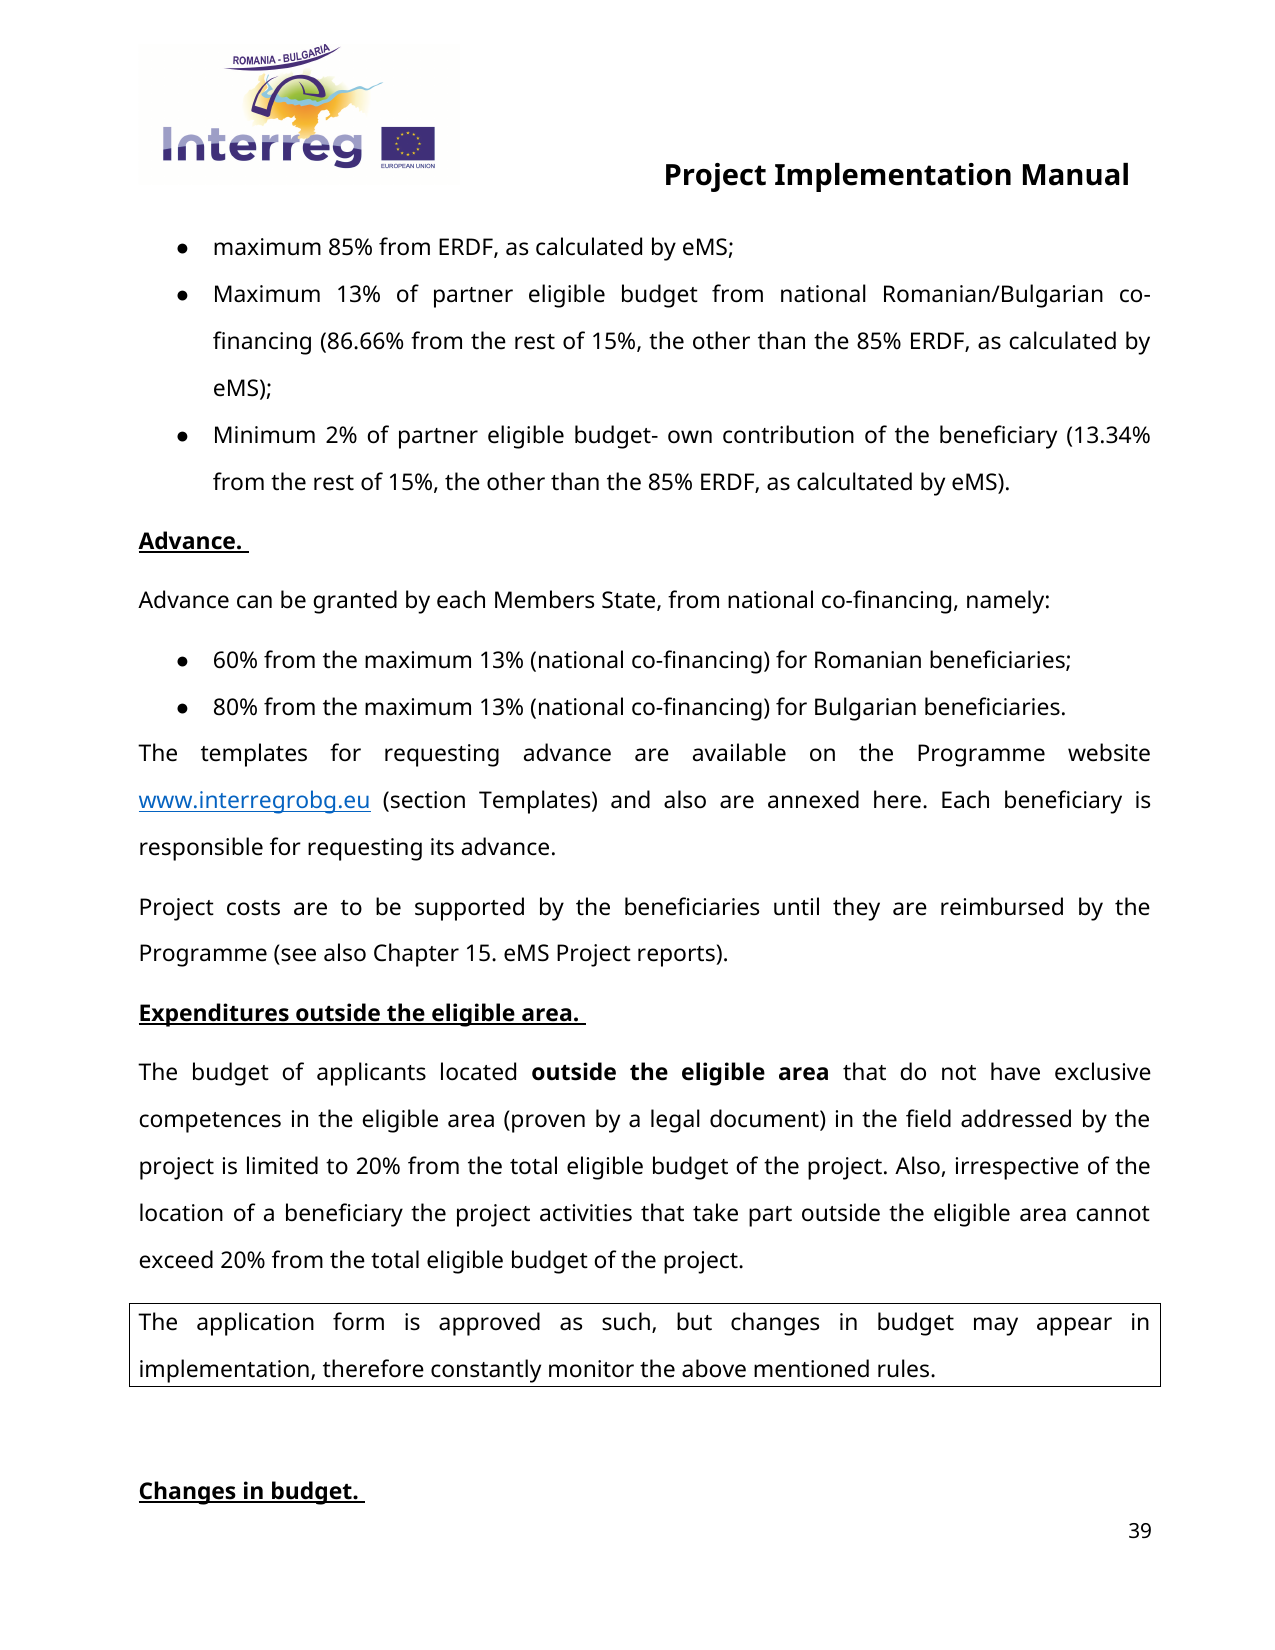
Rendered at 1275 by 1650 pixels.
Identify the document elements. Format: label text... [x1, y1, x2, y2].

text Project costs are to be supported by the beneficiaries until they are reimbursed by the Programme (see also Chapter 15. eMS Project reports). [138, 890, 1152, 968]
text Advance. [138, 525, 1152, 556]
list Maximum 13% of partner eligible budget from national Romanian/Bulgarian co-financing (86.66% from the rest of 15%, the other than the 85% ERDF, as calculated by eMS); [175, 278, 1152, 403]
text Expenditures outside the eligible area. [138, 997, 1152, 1028]
text The templates for requesting advance are available on the Programme website www.interregrobg.eu (section Templates) and also are annexed here. Each beneficiary is responsible for requesting its advance. [138, 737, 1152, 862]
list 80% from the maximum 13% (national co-financing) for Bulgarian beneficiaries. [175, 690, 1152, 722]
list maximum 85% from ERDF, as calculated by eMS; [175, 231, 1152, 262]
text Changes in budget. [138, 1475, 1152, 1506]
picture [138, 44, 461, 185]
text Advance can be granted by each Members State, from national co-financing, namely: [138, 584, 1152, 615]
list 60% from the maximum 13% (national co-financing) for Romanian beneficiaries; [175, 643, 1152, 675]
text The budget of applicants located outside the eligible area that do not have exclusive competences in the eligible area (proven by a legal document) in the field addressed by the project is limited to 20% from the total eligible budget of the project. Also, irrespective of the location of a beneficiary the project activities that take part outside the eligible area cannot exceed 20% from the total eligible budget of the project. [138, 1056, 1152, 1275]
list Minimum 2% of partner eligible budget- own contribution of the beneficiary (13.34% from the rest of 15%, the other than the 85% ERDF, as calcultated by eMS). [175, 418, 1152, 497]
text The application form is approved as such, but changes in budget may appear in implementation, therefore constantly monitor the above mentioned rules. [130, 1304, 1160, 1386]
